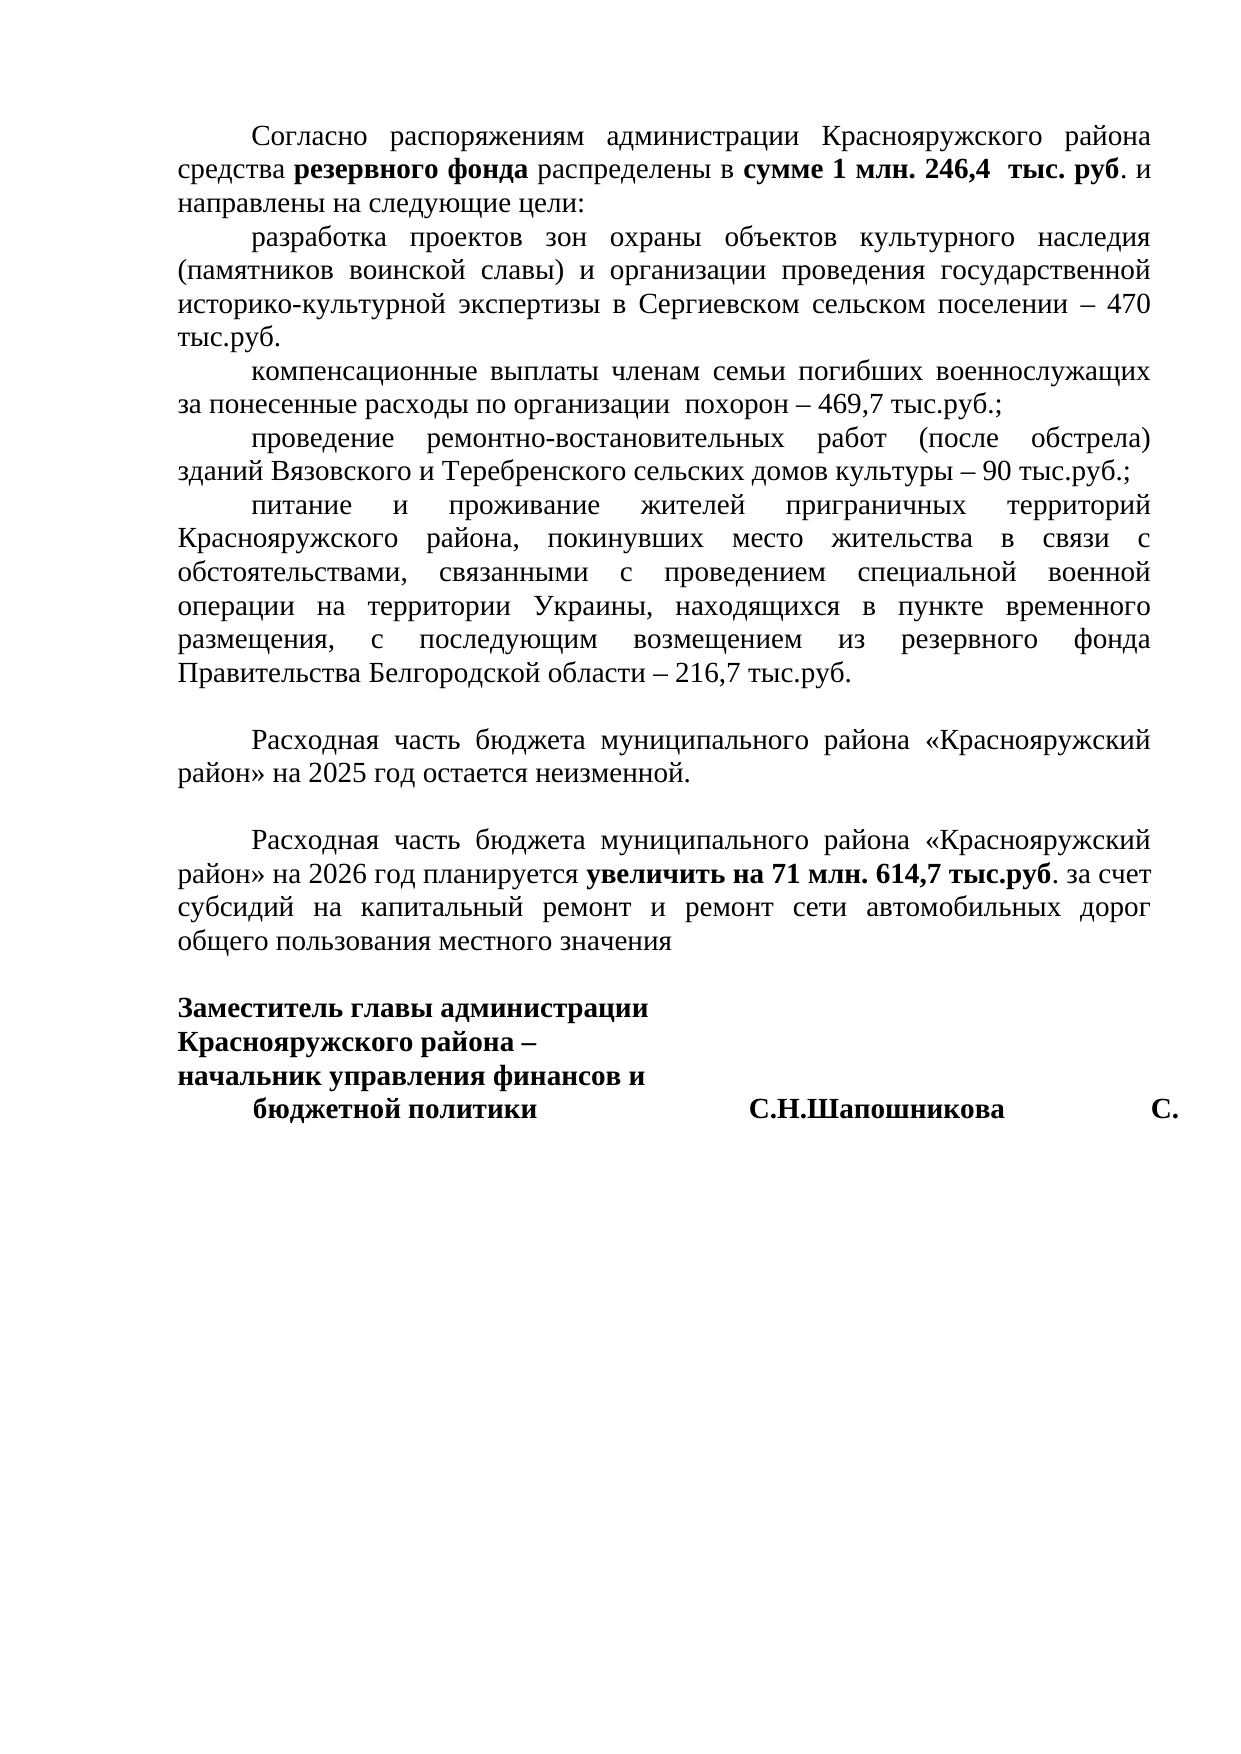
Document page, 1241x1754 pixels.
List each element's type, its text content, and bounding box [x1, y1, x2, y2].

text Согласно распоряжениям администрации Краснояружского района средства резервного фонда распределены в сумме 1 млн. 246,4 тыс. руб. и направлены на следующие цели: [177, 118, 1152, 219]
text Краснояружского района – [177, 1024, 1067, 1058]
text Расходная часть бюджета муниципального района «Краснояружский район» на 2026 год планируется увеличить на 71 млн. 614,7 тыс.руб. за счет субсидий на капитальный ремонт и ремонт сети автомобильных дорог общего пользования местного значения [177, 822, 1152, 957]
text разработка проектов зон охраны объектов культурного наследия (памятников воинской славы) и организации проведения государственной историко-культурной экспертизы в Сергиевском сельском поселении – 470 тыс.руб. [177, 219, 1152, 353]
text проведение ремонтно-востановительных работ (после обстрела) зданий Вязовского и Теребренского сельских домов культуры – 90 тыс.руб.; [177, 420, 1152, 487]
text питание и проживание жителей приграничных территорий Краснояружского района, покинувших место жительства в связи с обстоятельствами, связанными с проведением специальной военной операции на территории Украины, находящихся в пункте временного размещения, с последующим возмещением из резервного фонда Правительства Белгородской области – 216,7 тыс.руб. [177, 487, 1152, 688]
text Расходная часть бюджета муниципального района «Краснояружский район» на 2025 год остается неизменной. [177, 722, 1152, 789]
text начальник управления финансов и [177, 1058, 1067, 1091]
text Заместитель главы администрации [177, 991, 1067, 1024]
text бюджетной политики С.Н.Шапошникова С. [177, 1091, 1067, 1125]
text компенсационные выплаты членам семьи погибших военнослужащих за понесенные расходы по организации похорон – 469,7 тыс.руб.; [177, 353, 1152, 420]
